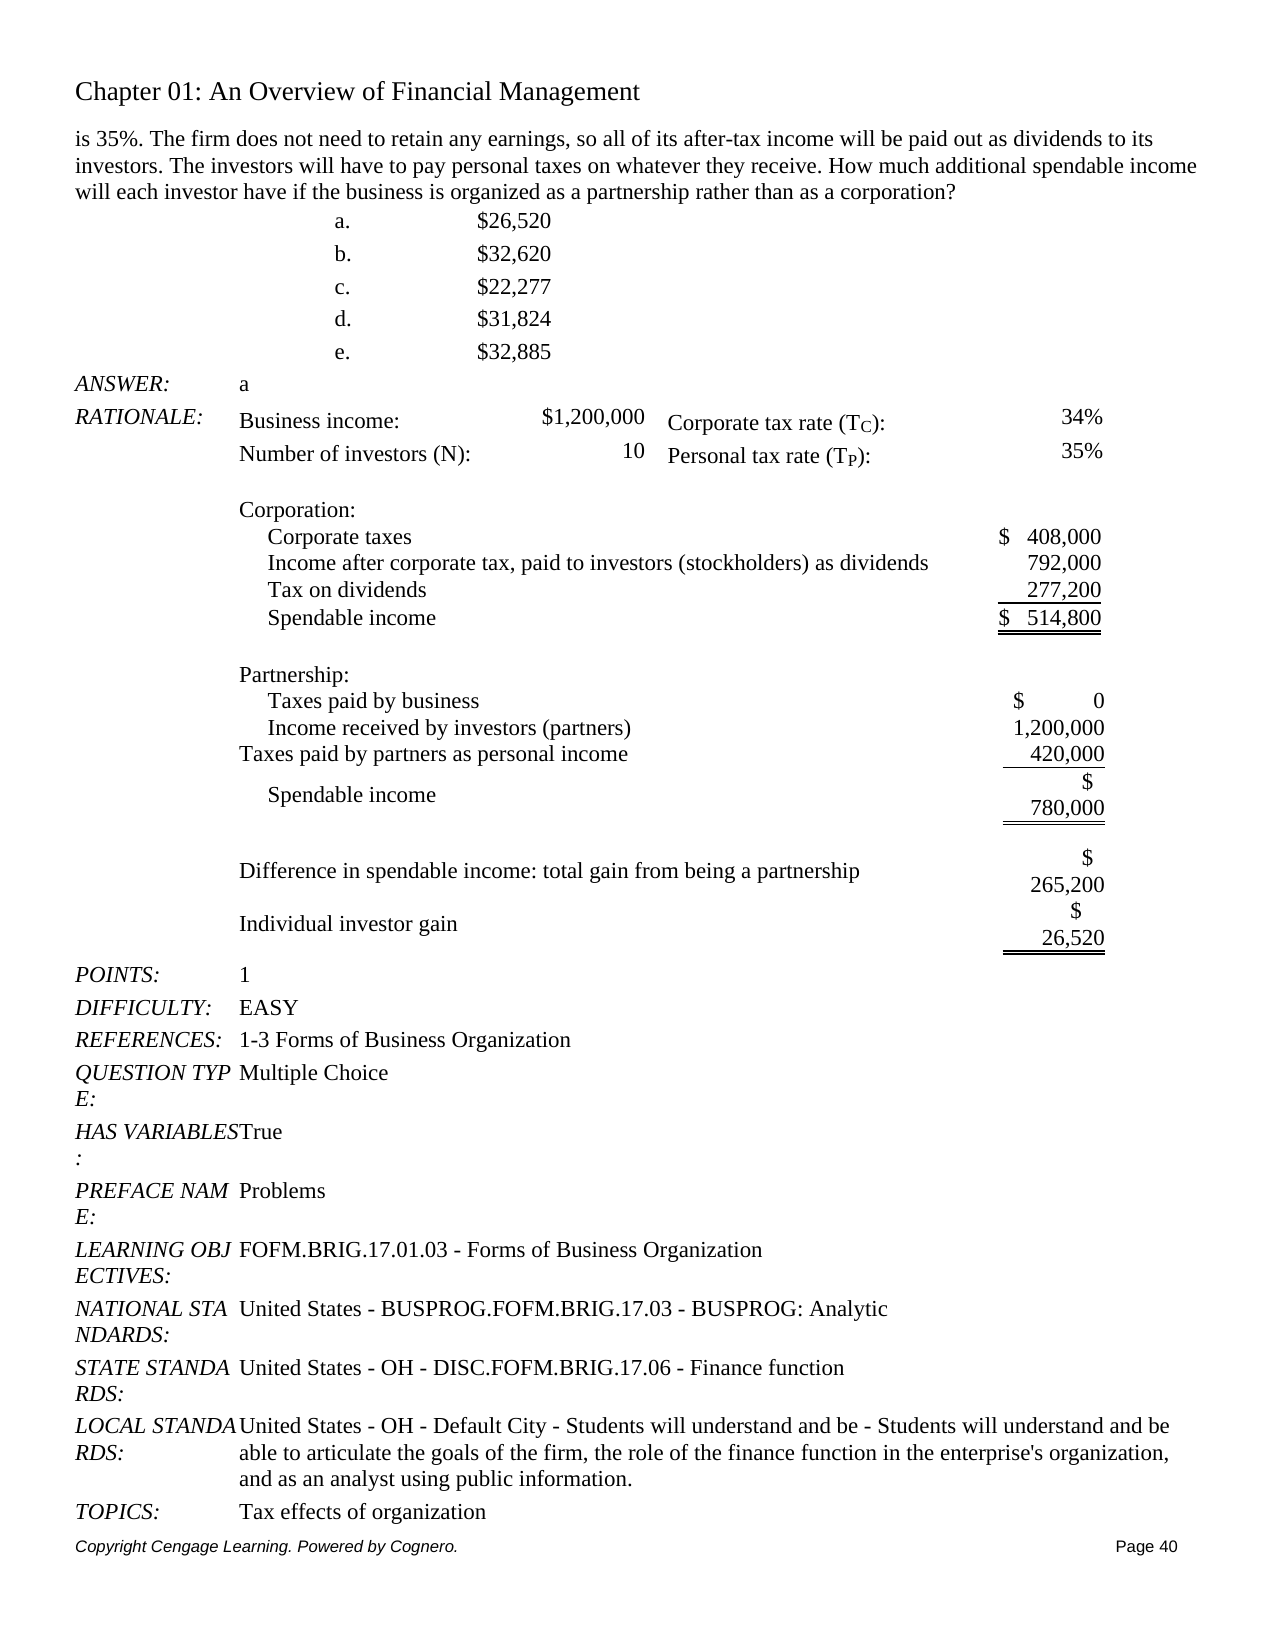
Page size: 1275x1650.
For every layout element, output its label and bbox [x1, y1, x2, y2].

table_header [75, 125, 1200, 1527]
